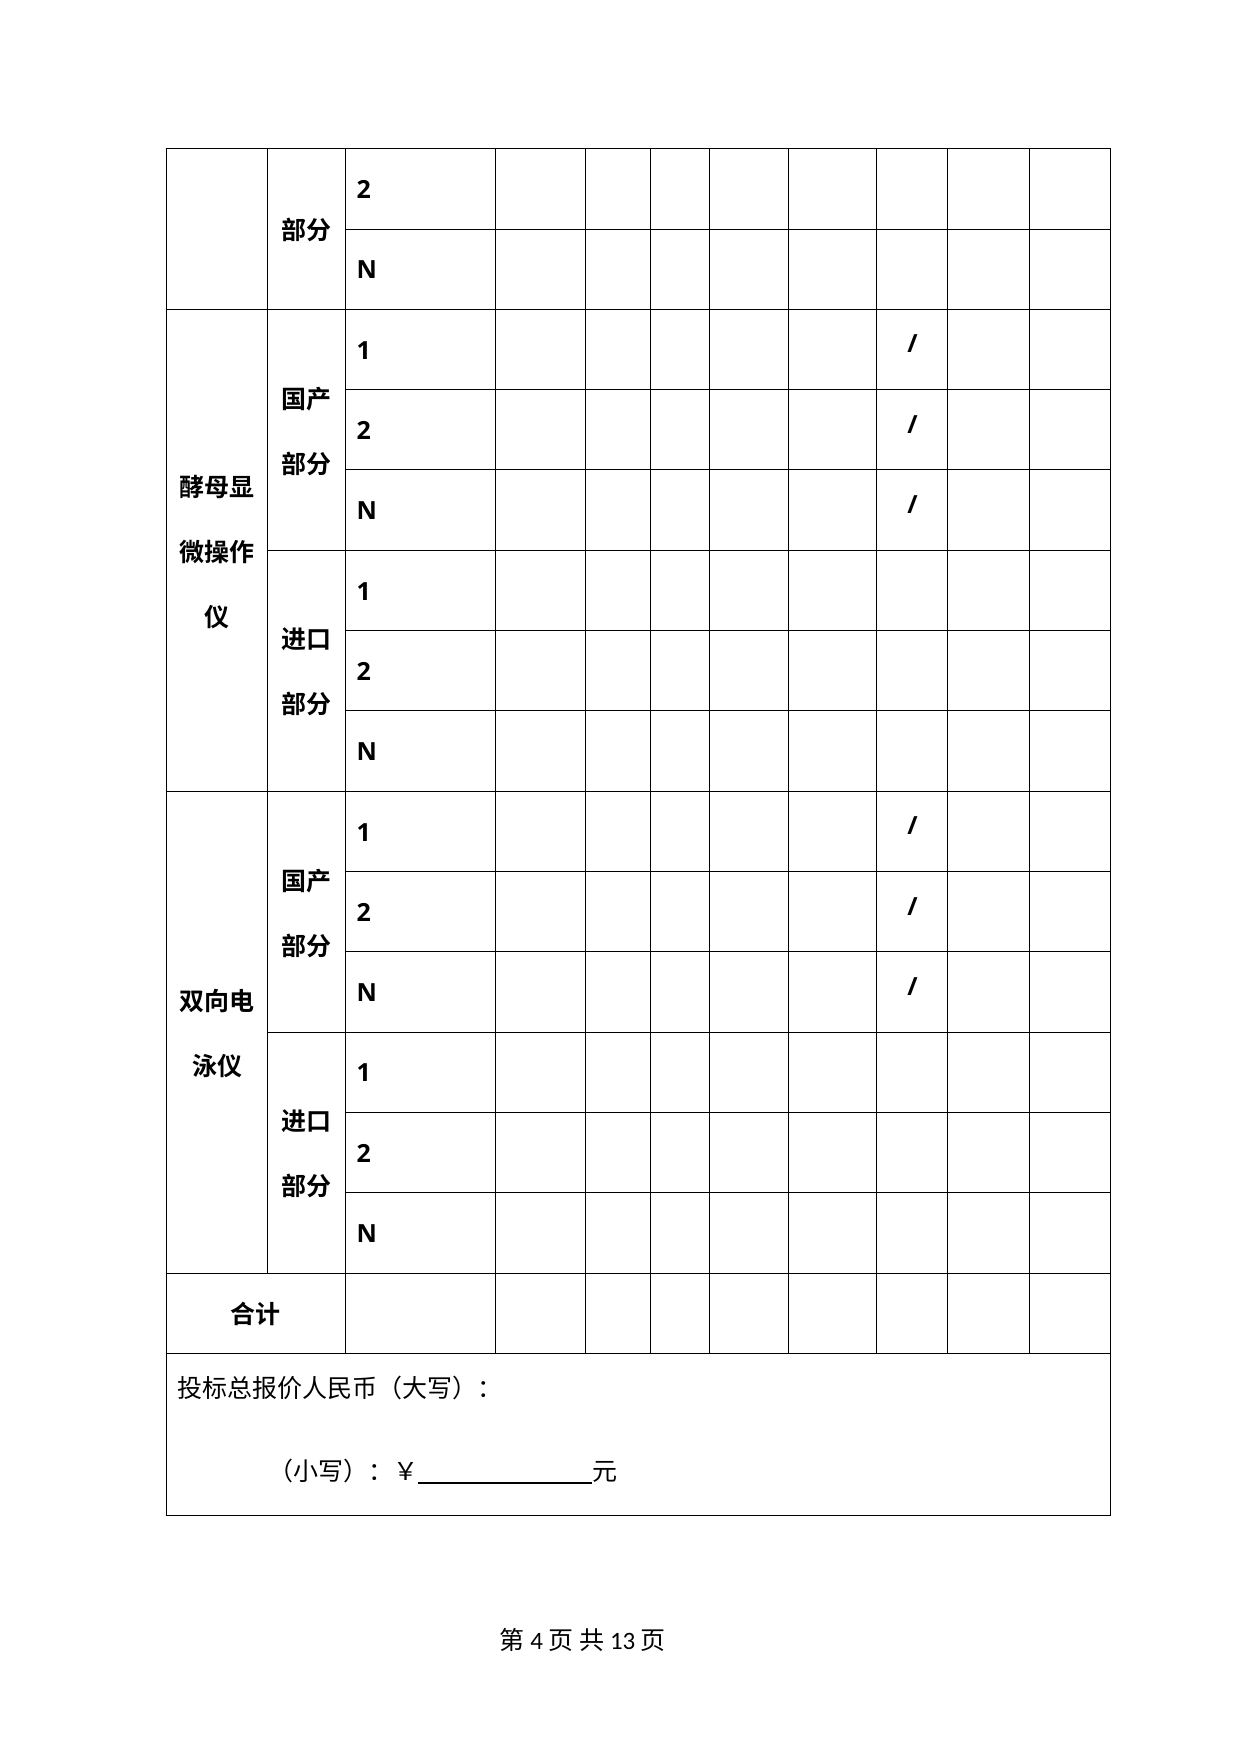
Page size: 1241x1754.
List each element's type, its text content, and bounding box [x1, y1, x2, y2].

table_cell [710, 1274, 788, 1353]
table_cell 2 [346, 631, 495, 710]
table_cell 2 [346, 390, 495, 469]
table_cell [586, 631, 650, 710]
table_cell [496, 1113, 585, 1192]
table_cell [651, 230, 709, 309]
table_cell [948, 872, 1029, 951]
table_cell [496, 1033, 585, 1112]
table_cell [496, 872, 585, 951]
table_cell [651, 1033, 709, 1112]
table_cell [651, 551, 709, 630]
table_cell [651, 390, 709, 469]
table_cell [710, 470, 788, 550]
table_cell [948, 711, 1029, 791]
table_cell [948, 792, 1029, 871]
table_cell [948, 470, 1029, 550]
table_cell [710, 792, 788, 871]
table_cell / [877, 952, 947, 1032]
table_cell [948, 952, 1029, 1032]
table_cell [586, 230, 650, 309]
table_cell [1030, 792, 1110, 871]
table_cell [651, 1274, 709, 1353]
table_cell 进口部分 [268, 1033, 345, 1272]
table_cell [586, 390, 650, 469]
table_cell [651, 310, 709, 389]
table_cell [710, 711, 788, 791]
table_cell [586, 1193, 650, 1272]
table_cell [1030, 310, 1110, 389]
table_cell [1030, 1033, 1110, 1112]
table_cell [948, 551, 1029, 630]
table_cell [789, 551, 876, 630]
table_cell [496, 310, 585, 389]
table_cell [496, 390, 585, 469]
table_cell [877, 1193, 947, 1272]
table_cell [789, 631, 876, 710]
table_cell [1030, 872, 1110, 951]
table_cell [1030, 952, 1110, 1032]
table_cell [586, 792, 650, 871]
table_cell [496, 1193, 585, 1272]
table_cell [586, 551, 650, 630]
table_cell [1030, 470, 1110, 550]
table_cell [789, 792, 876, 871]
table_cell [1030, 551, 1110, 630]
table_cell [651, 1193, 709, 1272]
table_cell 投标总报价人民币（大写）： （小写）：￥ 元 [167, 1354, 1110, 1514]
table_cell [948, 149, 1029, 228]
table_cell [1030, 1113, 1110, 1192]
table_cell [877, 631, 947, 710]
table_cell [496, 149, 585, 228]
table_cell / [877, 390, 947, 469]
table_cell [496, 631, 585, 710]
table_cell [789, 952, 876, 1032]
table_cell [496, 792, 585, 871]
table_cell 2 [346, 872, 495, 951]
table_cell 合计 [167, 1274, 345, 1353]
table_cell [346, 1274, 495, 1353]
table_cell [586, 952, 650, 1032]
table_cell [586, 1033, 650, 1112]
table_cell [948, 1113, 1029, 1192]
table_cell [586, 872, 650, 951]
table_cell [710, 952, 788, 1032]
table_cell [710, 551, 788, 630]
table_cell [789, 310, 876, 389]
table_cell [586, 1274, 650, 1353]
table_cell 1 [346, 310, 495, 389]
table_cell [789, 1033, 876, 1112]
table_cell [1030, 1274, 1110, 1353]
table_cell [1030, 149, 1110, 228]
table_cell / [877, 470, 947, 550]
table_cell 进口部分 [268, 551, 345, 791]
table_cell / [877, 872, 947, 951]
table_cell [710, 1193, 788, 1272]
table_cell [651, 1113, 709, 1192]
table_cell [651, 872, 709, 951]
table_cell N [346, 952, 495, 1032]
table_cell [877, 1274, 947, 1353]
table_cell [877, 1033, 947, 1112]
table_cell [1030, 711, 1110, 791]
table_cell [710, 1033, 788, 1112]
table_cell N [346, 470, 495, 550]
table_cell [948, 1274, 1029, 1353]
table_cell [1030, 390, 1110, 469]
table_cell 2 [346, 149, 495, 228]
table_cell [710, 872, 788, 951]
table_cell N [346, 230, 495, 309]
table_cell [651, 470, 709, 550]
table_cell [651, 631, 709, 710]
table_cell [948, 390, 1029, 469]
table_cell [586, 310, 650, 389]
table_cell [789, 1274, 876, 1353]
table_cell [586, 711, 650, 791]
table_cell [877, 230, 947, 309]
table_cell [789, 390, 876, 469]
table_cell 1 [346, 551, 495, 630]
table_cell 2 [346, 1113, 495, 1192]
table_cell [789, 872, 876, 951]
table_cell [496, 470, 585, 550]
table_cell 进口部分 [268, 149, 345, 309]
table_cell [496, 711, 585, 791]
table_cell [877, 711, 947, 791]
table_cell [877, 551, 947, 630]
table_cell 酵母显微操作仪 [167, 310, 267, 791]
table_cell [586, 1113, 650, 1192]
table_cell [948, 1033, 1029, 1112]
table_cell [1030, 631, 1110, 710]
table_cell [496, 1274, 585, 1353]
table_cell [948, 631, 1029, 710]
table_cell [789, 149, 876, 228]
table_cell [651, 792, 709, 871]
table_cell 1 [346, 1033, 495, 1112]
table_cell [710, 310, 788, 389]
table_cell 1 [346, 792, 495, 871]
table_cell / [877, 792, 947, 871]
table_cell N [346, 711, 495, 791]
table_cell [1030, 1193, 1110, 1272]
table_cell [789, 230, 876, 309]
table_cell [948, 230, 1029, 309]
table_cell [877, 149, 947, 228]
table_cell [710, 149, 788, 228]
table_cell [1030, 230, 1110, 309]
table_cell [710, 390, 788, 469]
table_cell [948, 310, 1029, 389]
table_cell [496, 230, 585, 309]
table_cell N [346, 1193, 495, 1272]
table_cell 国产部分 [268, 310, 345, 550]
table_cell [496, 551, 585, 630]
table_cell [789, 1113, 876, 1192]
table_cell 国产部分 [268, 792, 345, 1032]
table_cell [789, 1193, 876, 1272]
table_cell [710, 1113, 788, 1192]
table_cell [586, 470, 650, 550]
table_cell [586, 149, 650, 228]
table_cell [789, 470, 876, 550]
table_cell [948, 1193, 1029, 1272]
table_cell [651, 149, 709, 228]
table_cell [651, 711, 709, 791]
table_cell [789, 711, 876, 791]
table_cell [496, 952, 585, 1032]
table_cell / [877, 310, 947, 389]
table_cell [651, 952, 709, 1032]
table_cell 双向电泳仪 [167, 792, 267, 1272]
table_cell [710, 631, 788, 710]
table_cell [877, 1113, 947, 1192]
table_cell [710, 230, 788, 309]
